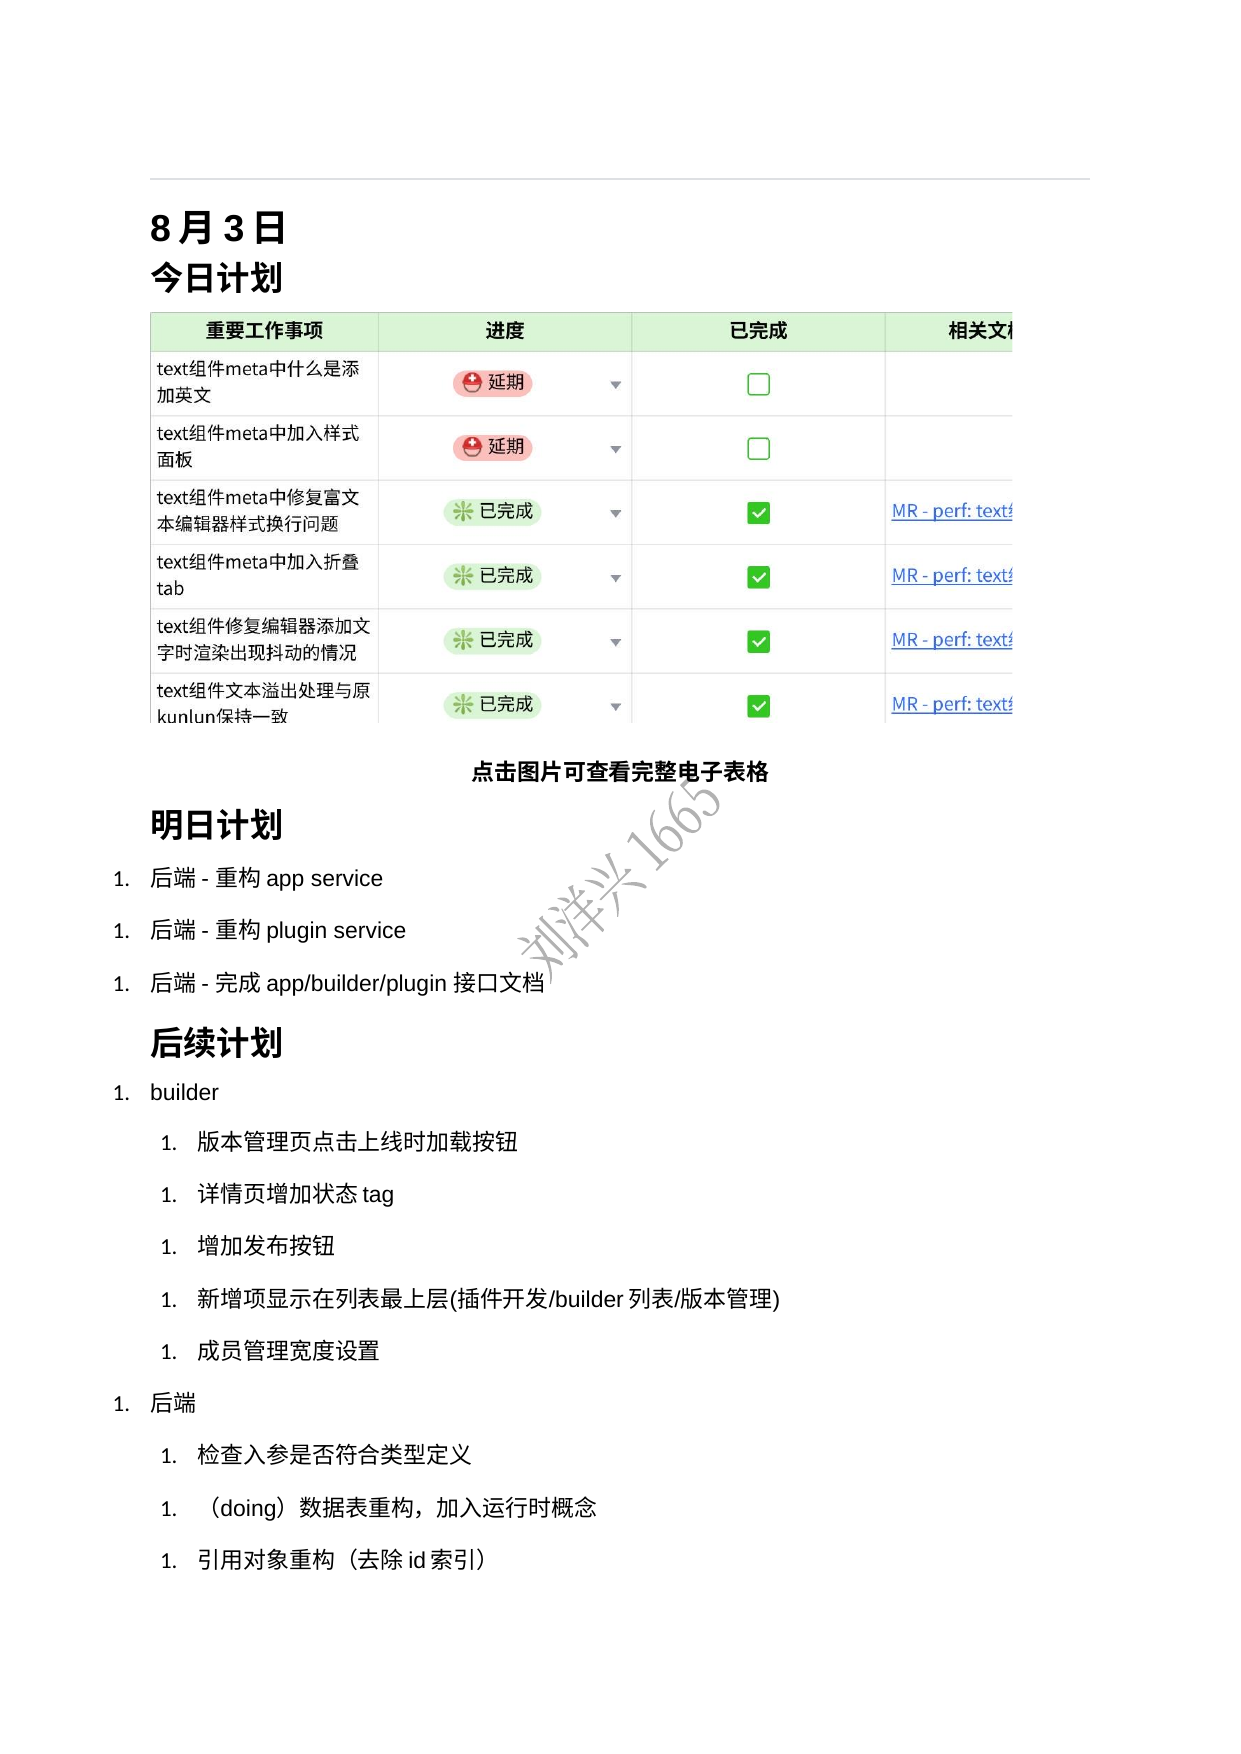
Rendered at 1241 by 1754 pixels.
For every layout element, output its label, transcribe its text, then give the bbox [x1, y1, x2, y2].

list builder [112, 1078, 1090, 1106]
list 后端 - 完成 app/builder/plugin 接口文档 [112, 964, 1090, 998]
list 后端 [112, 1385, 1090, 1418]
list 检查入参是否符合类型定义 [160, 1437, 1090, 1471]
list 新增项显示在列表最上层(插件开发/builder列表/版本管理) [160, 1281, 1090, 1314]
list 后端 - 重构 plugin service [112, 912, 1090, 946]
list （doing）数据表重构，加入运行时概念 [160, 1490, 1090, 1523]
list 版本管理页点击上线时加载按钮 [160, 1124, 1090, 1157]
list 成员管理宽度设置 [160, 1333, 1090, 1366]
list 增加发布按钮 [160, 1228, 1090, 1261]
list 引用对象重构（去除id索引） [160, 1542, 1090, 1575]
text 点击图片可查看完整电子表格 [150, 753, 1090, 787]
list 详情页增加状态tag [160, 1176, 1090, 1209]
picture [150, 312, 1013, 723]
list 后端 - 重构 app service [112, 860, 1090, 893]
